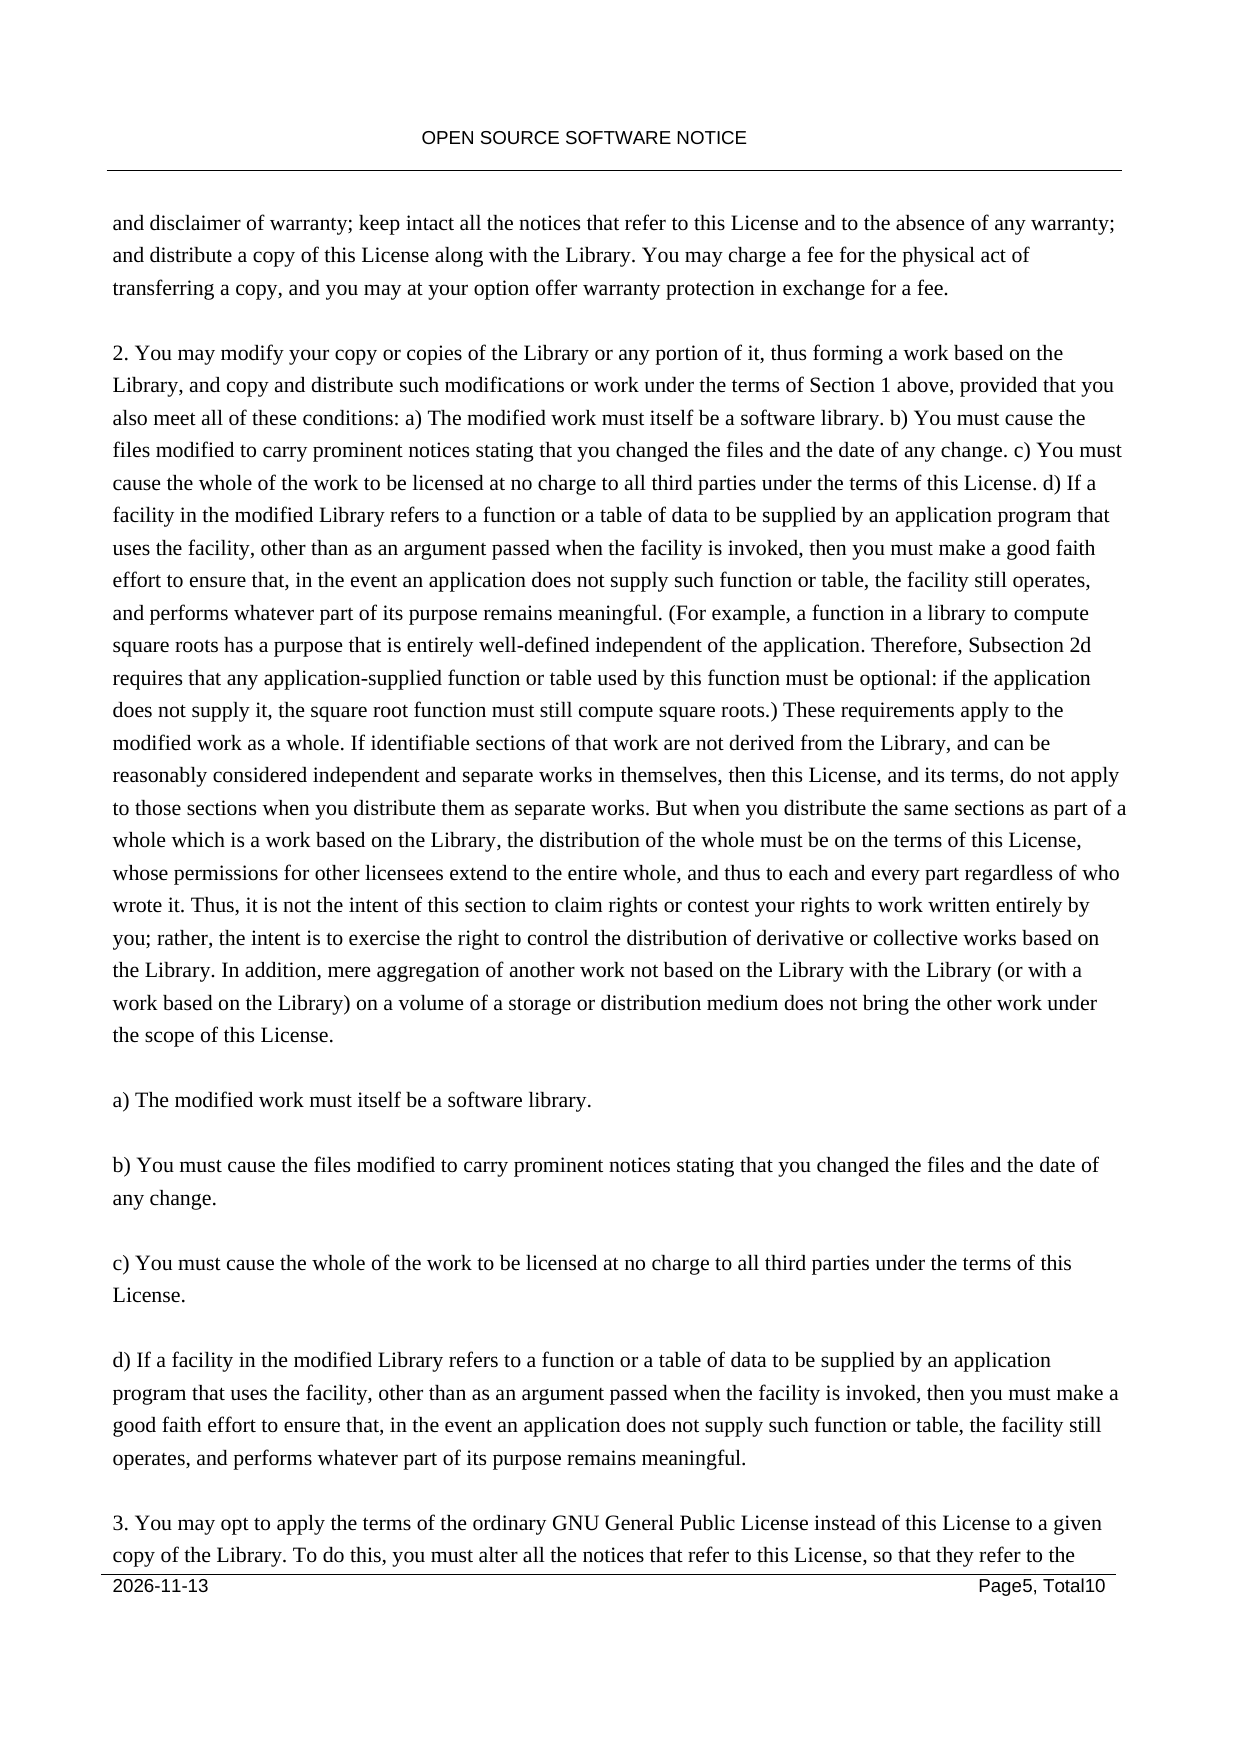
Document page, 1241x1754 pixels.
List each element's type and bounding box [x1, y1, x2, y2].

text [112, 206, 1128, 1571]
